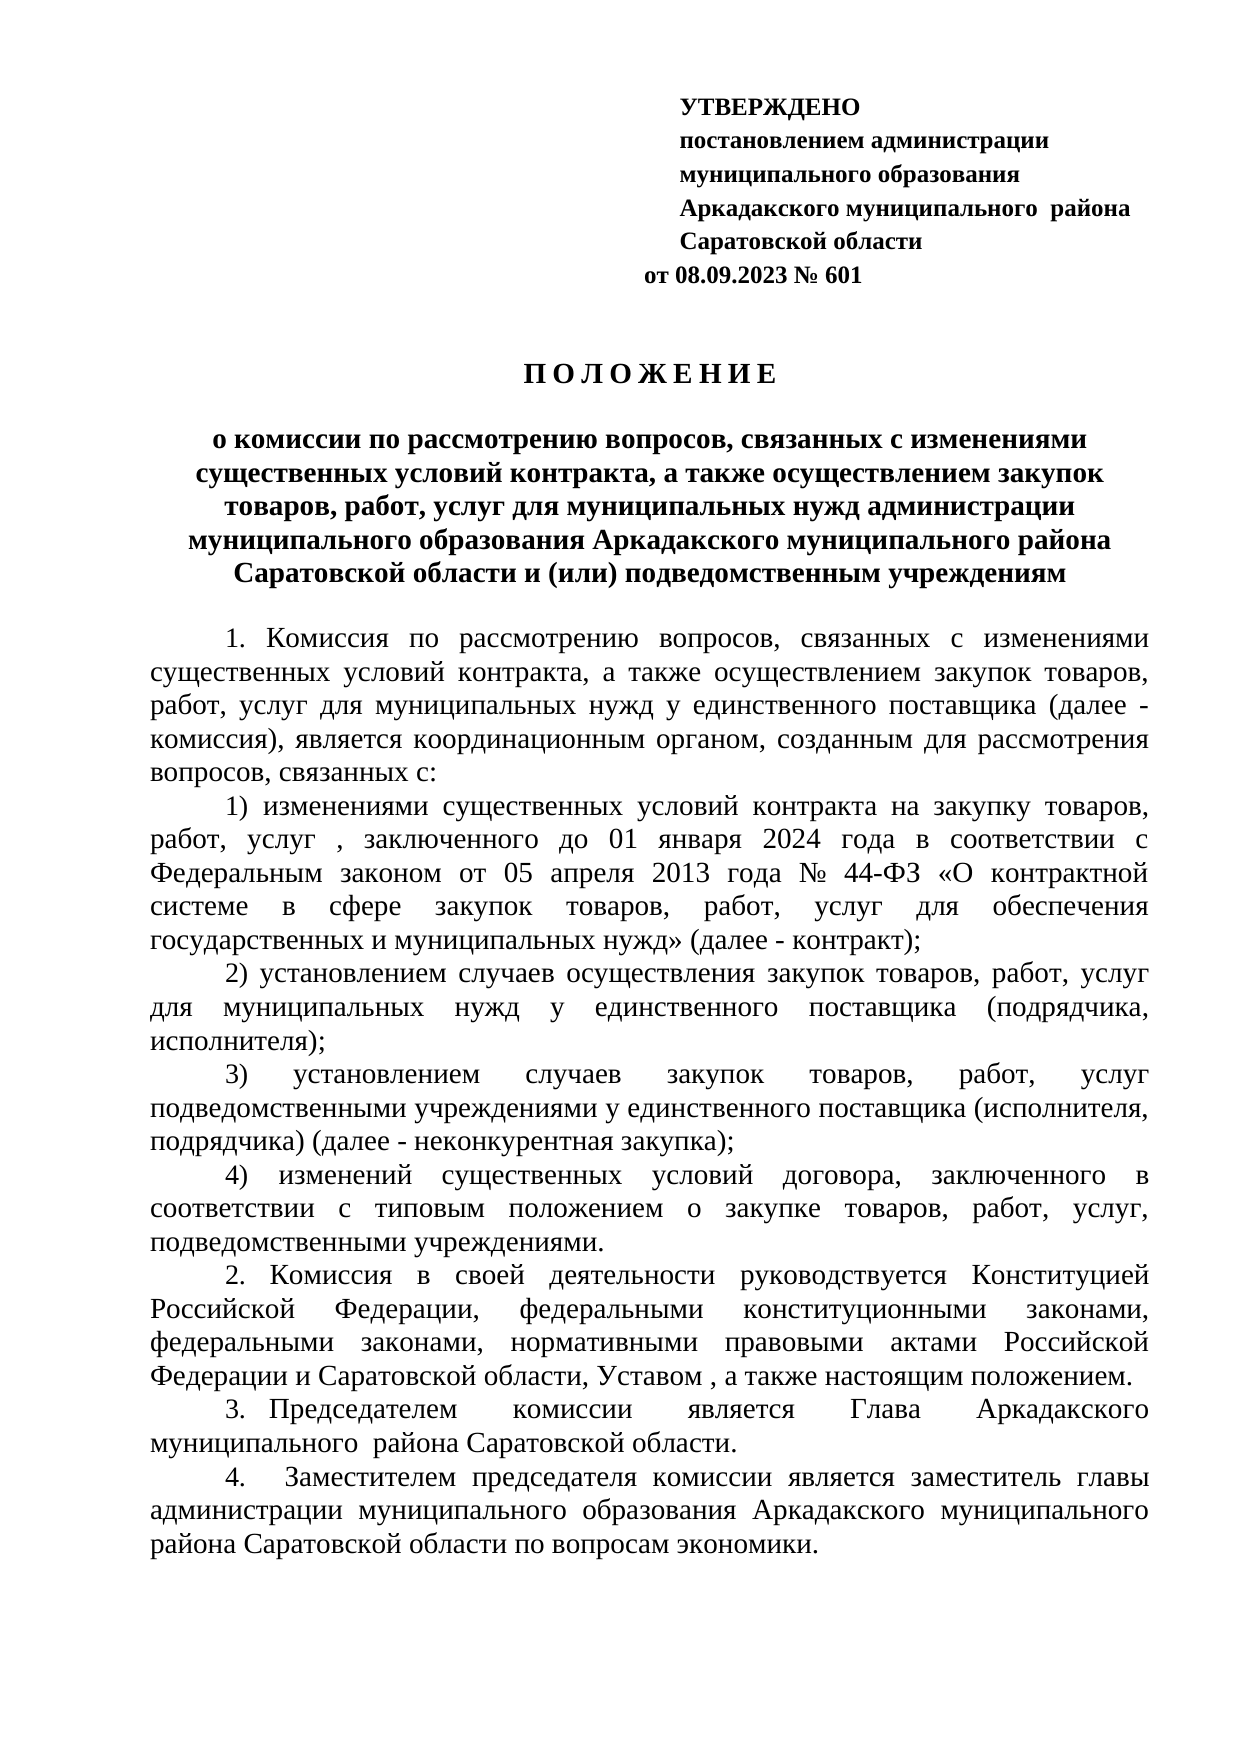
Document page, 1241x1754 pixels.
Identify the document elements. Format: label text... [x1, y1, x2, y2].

list установлением случаев закупок товаров, работ, услуг подведомственными учреждениями у единственного поставщика (исполнителя, подрядчика) (далее - неконкурентная закупка); [150, 1057, 1150, 1157]
list установлением случаев осуществления закупок товаров, работ, услуг для муниципальных нужд у единственного поставщика (подрядчика, исполнителя); [150, 956, 1150, 1057]
text постановлением администрации муниципального образования Аркадакского муниципального района Саратовской области [679, 122, 1150, 256]
list Заместителем председателя комиссии является заместитель главы администрации муниципального образования Аркадакского муниципального района Саратовской области по вопросам экономики. [150, 1459, 1150, 1560]
text УТВЕРЖДЕНО [679, 89, 1150, 122]
list изменениями существенных условий контракта на закупку товаров, работ, услуг , заключенного до 01 января 2024 года в соответствии с Федеральным законом от 05 апреля 2013 года № 44-ФЗ «О контрактной системе в сфере закупок товаров, работ, услуг для обеспечения государственных и муниципальных нужд» (далее - контракт); [150, 788, 1150, 956]
text ПОЛОЖЕНИЕ [148, 357, 1152, 391]
list изменений существенных условий договора, заключенного в соответствии с типовым положением о закупке товаров, работ, услуг, подведомственными учреждениями. [150, 1157, 1150, 1258]
list Комиссия по рассмотрению вопросов, связанных с изменениями существенных условий контракта, а также осуществлением закупок товаров, работ, услуг для муниципальных нужд у единственного поставщика (далее - комиссия), является координационным органом, созданным для рассмотрения вопросов, связанных с: [150, 621, 1150, 788]
text о комиссии по рассмотрению вопросов, связанных с изменениями существенных условий контракта, а также осуществлением закупок товаров, работ, услуг для муниципальных нужд администрации муниципального образования Аркадакского муниципального района Саратовской области и (или) подведомственным учреждениям [148, 422, 1152, 589]
list Комиссия в своей деятельности руководствуется Конституцией Российской Федерации, федеральными конституционными законами, федеральными законами, нормативными правовыми актами Российской Федерации и Саратовской области, Уставом , а также настоящим положением. [150, 1258, 1150, 1392]
list Председателем комиссии является Глава Аркадакского муниципального района Саратовской области. [150, 1392, 1150, 1459]
text от 08.09.2023 № 601 [644, 256, 1150, 290]
